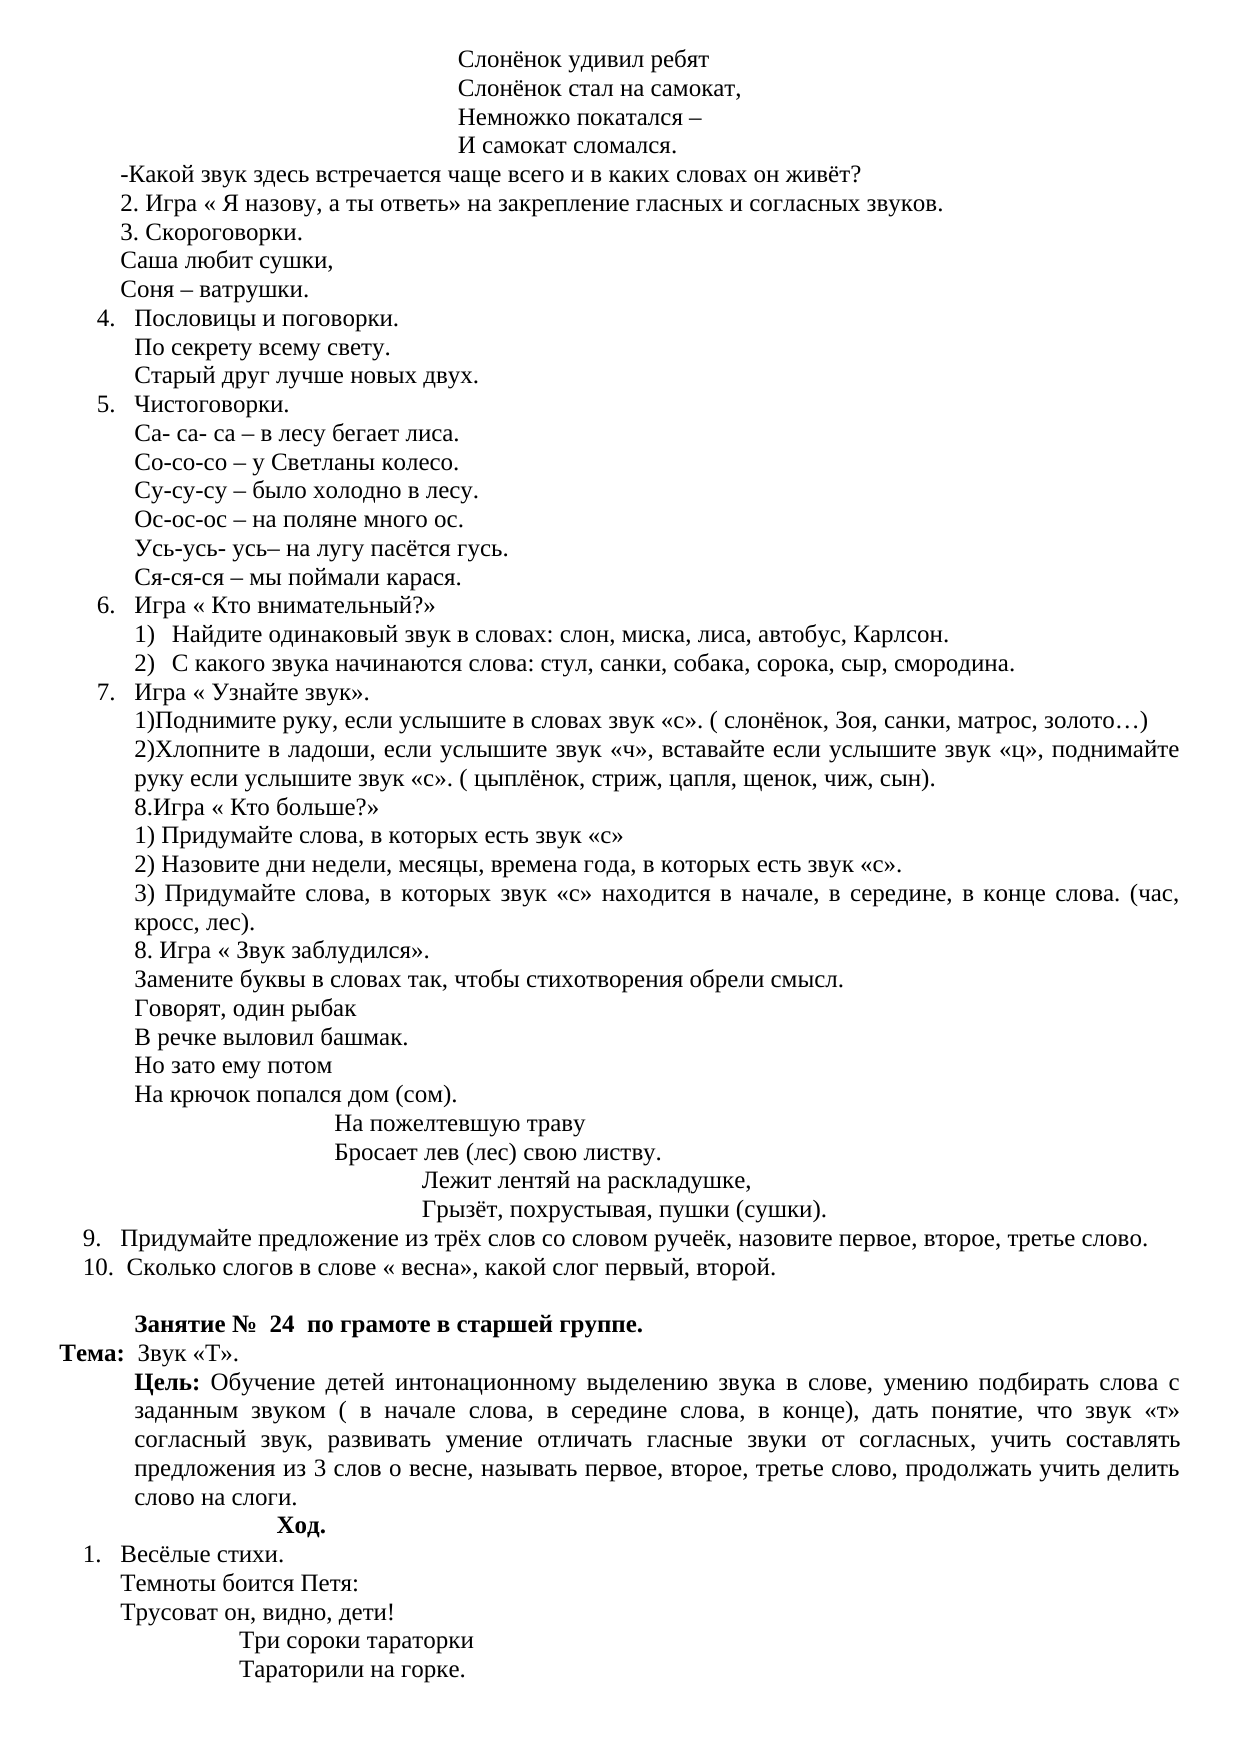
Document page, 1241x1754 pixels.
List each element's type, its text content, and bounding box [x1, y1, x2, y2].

list Трусоват он, видно, дети! [120, 1597, 1181, 1626]
list Пословицы и поговорки. [97, 303, 1181, 332]
list Придумайте предложение из трёх слов со словом ручеёк, назовите первое, второе, третье слово. [83, 1223, 1181, 1252]
list 3) Придумайте слова, в которых звук «с» находится в начале, в середине, в конце слова. (час, кросс, лес). [134, 878, 1181, 936]
list 8. Игра « Звук заблудился». [134, 936, 1181, 964]
list Слонёнок удивил ребят [120, 44, 1181, 73]
list 2)Хлопните в ладоши, если услышите звук «ч», вставайте если услышите звук «ц», поднимайте руку если услышите звук «с». ( цыплёнок, стриж, цапля, щенок, чиж, сын). [134, 734, 1181, 792]
list И самокат сломался. [120, 131, 1181, 159]
list Саша любит сушки, [120, 246, 1181, 274]
list Немножко покатался – [120, 102, 1181, 131]
list Грызёт, похрустывая, пушки (сушки). [134, 1194, 1181, 1223]
list Темноты боится Петя: [120, 1568, 1181, 1597]
list 3. Скороговорки. [120, 217, 1181, 246]
list 2) Назовите дни недели, месяцы, времена года, в которых есть звук «с». [134, 849, 1181, 878]
list Соня – ватрушки. [120, 274, 1181, 303]
list Говорят, один рыбак [134, 993, 1181, 1022]
list Цель: Обучение детей интонационному выделению звука в слове, умению подбирать слова с заданным звуком ( в начале слова, в середине слова, в конце), дать понятие, что звук «т» согласный звук, развивать умение отличать гласные звуки от согласных, учить составлять предложения из 3 слов о весне, называть первое, второе, третье слово, продолжать учить делить слово на слоги. [134, 1367, 1181, 1511]
list Лежит лентяй на раскладушке, [134, 1166, 1181, 1194]
list Ся-ся-ся – мы поймали карася. [134, 562, 1181, 591]
list 1)Поднимите руку, если услышите в словах звук «с». ( слонёнок, Зоя, санки, матрос, золото…) [134, 706, 1181, 734]
list Са- са- са – в лесу бегает лиса. [134, 418, 1181, 447]
list 2. Игра « Я назову, а ты ответь» на закрепление гласных и согласных звуков. [120, 188, 1181, 217]
list Старый друг лучше новых двух. [134, 361, 1181, 389]
list Найдите одинаковый звук в словах: слон, миска, лиса, автобус, Карлсон. [134, 619, 1181, 648]
list Три сороки тараторки [120, 1626, 1181, 1654]
list В речке выловил башмак. [134, 1022, 1181, 1051]
list На пожелтевшую траву [134, 1108, 1181, 1137]
list Игра « Кто внимательный?» [97, 591, 1181, 619]
list Усь-усь- усь– на лугу пасётся гусь. [134, 533, 1181, 562]
text Тема: Звук «Т». [59, 1338, 1181, 1367]
list Со-со-со – у Светланы колесо. [134, 447, 1181, 476]
list Слонёнок стал на самокат, [120, 73, 1181, 102]
list 8.Игра « Кто больше?» [134, 792, 1181, 821]
list Тараторили на горке. [120, 1654, 1181, 1683]
list Весёлые стихи. [83, 1539, 1181, 1568]
text Ход. [83, 1511, 1181, 1539]
list Игра « Узнайте звук». [97, 677, 1181, 706]
list -Какой звук здесь встречается чаще всего и в каких словах он живёт? [120, 159, 1181, 188]
list На крючок попался дом (сом). [134, 1079, 1181, 1108]
list С какого звука начинаются слова: стул, санки, собака, сорока, сыр, смородина. [134, 648, 1181, 677]
list Су-су-су – было холодно в лесу. [134, 476, 1181, 504]
list Бросает лев (лес) свою листву. [134, 1137, 1181, 1166]
list Сколько слогов в слове « весна», какой слог первый, второй. [83, 1252, 1181, 1281]
list 1) Придумайте слова, в которых есть звук «с» [134, 821, 1181, 849]
list Ос-ос-ос – на поляне много ос. [134, 504, 1181, 533]
list Чистоговорки. [97, 389, 1181, 418]
list Замените буквы в словах так, чтобы стихотворения обрели смысл. [134, 964, 1181, 993]
text Занятие № 24 по грамоте в старшей группе. [59, 1309, 1181, 1338]
list Но зато ему потом [134, 1051, 1181, 1079]
list По секрету всему свету. [134, 332, 1181, 361]
